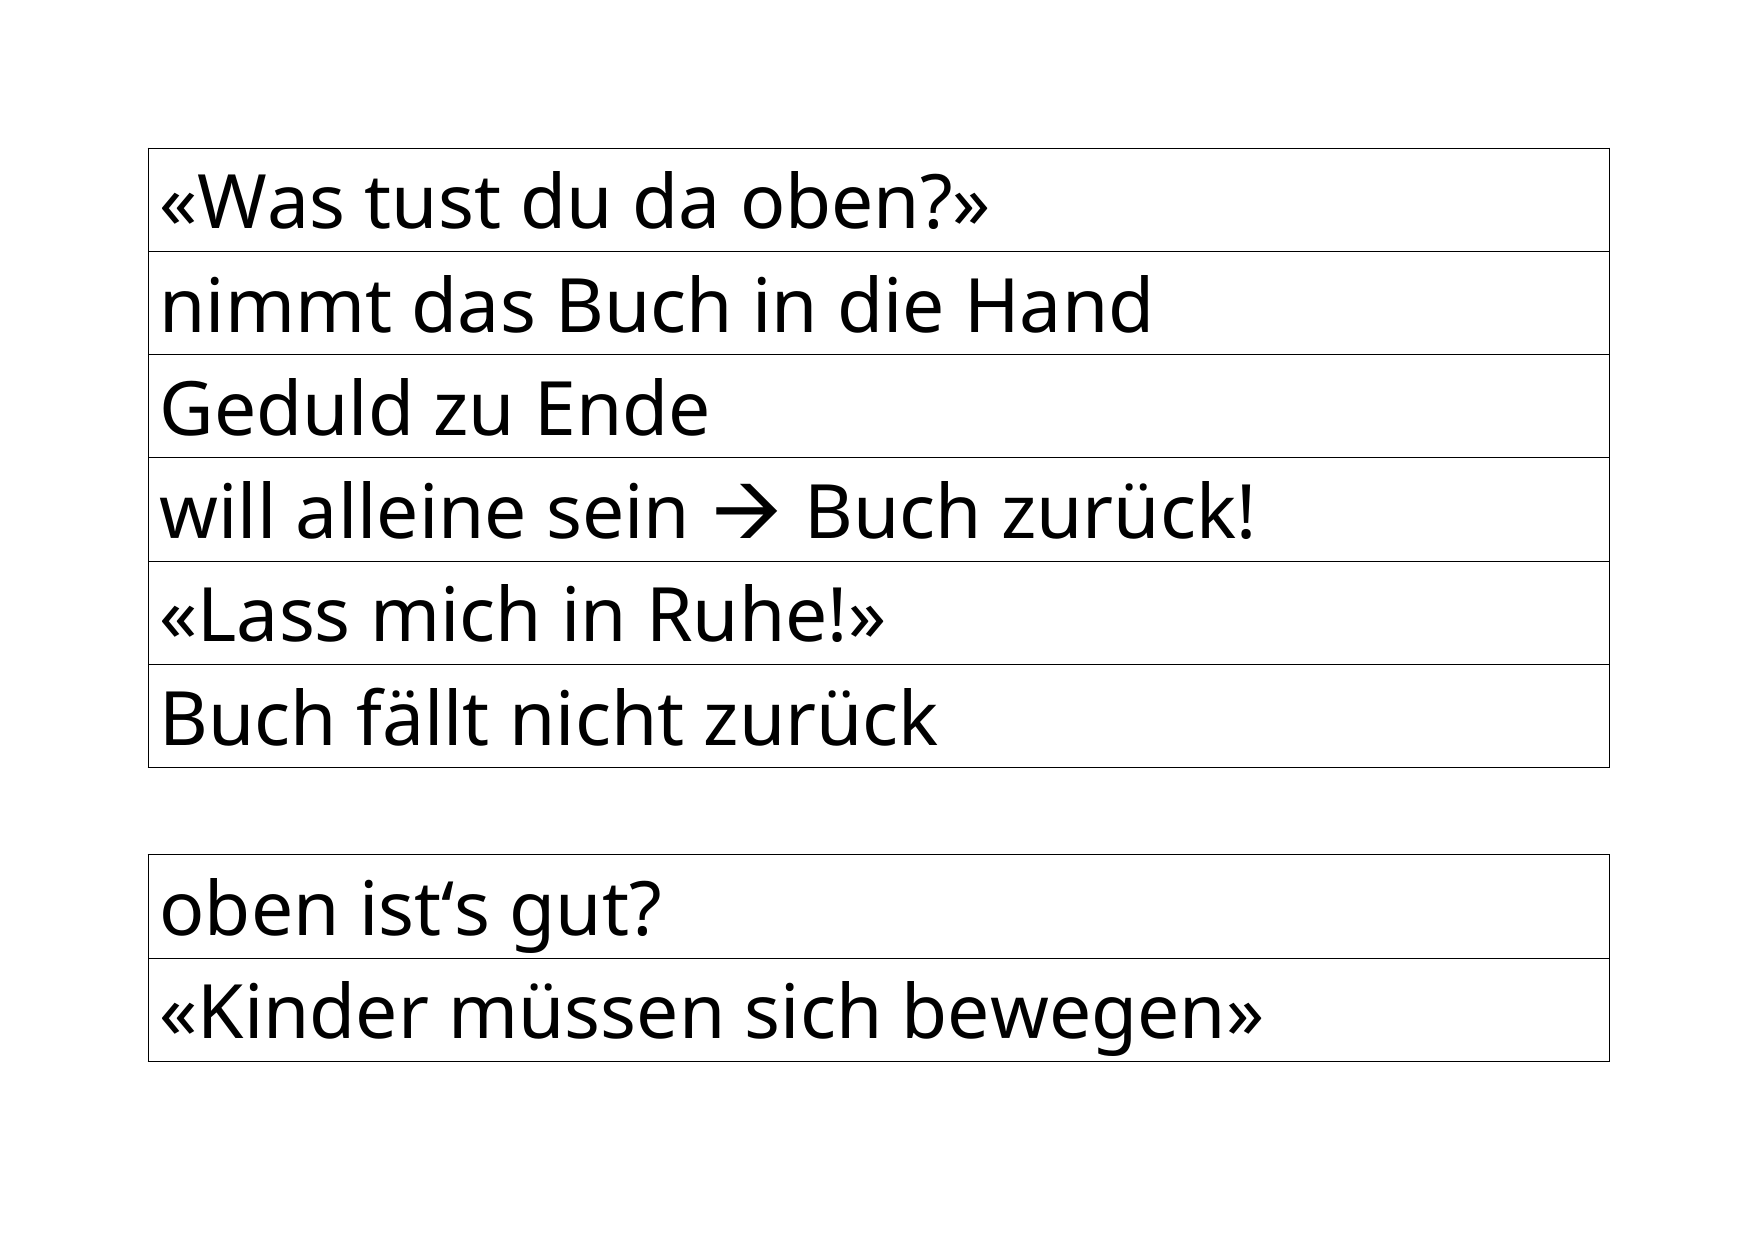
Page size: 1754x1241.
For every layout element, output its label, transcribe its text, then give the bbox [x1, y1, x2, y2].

table_cell «Was tust du da oben?» [149, 149, 1609, 251]
table_cell will alleine sein Buch zurück! [149, 458, 1609, 561]
table_cell Geduld zu Ende [149, 355, 1609, 457]
table_cell «Kinder müssen sich bewegen» [149, 959, 1609, 1061]
table_cell nimmt das Buch in die Hand [149, 252, 1609, 354]
table_header oben ist‘s gut? [149, 855, 1609, 957]
table_cell Buch fällt nicht zurück [149, 665, 1609, 767]
table_cell «Lass mich in Ruhe!» [149, 562, 1609, 664]
